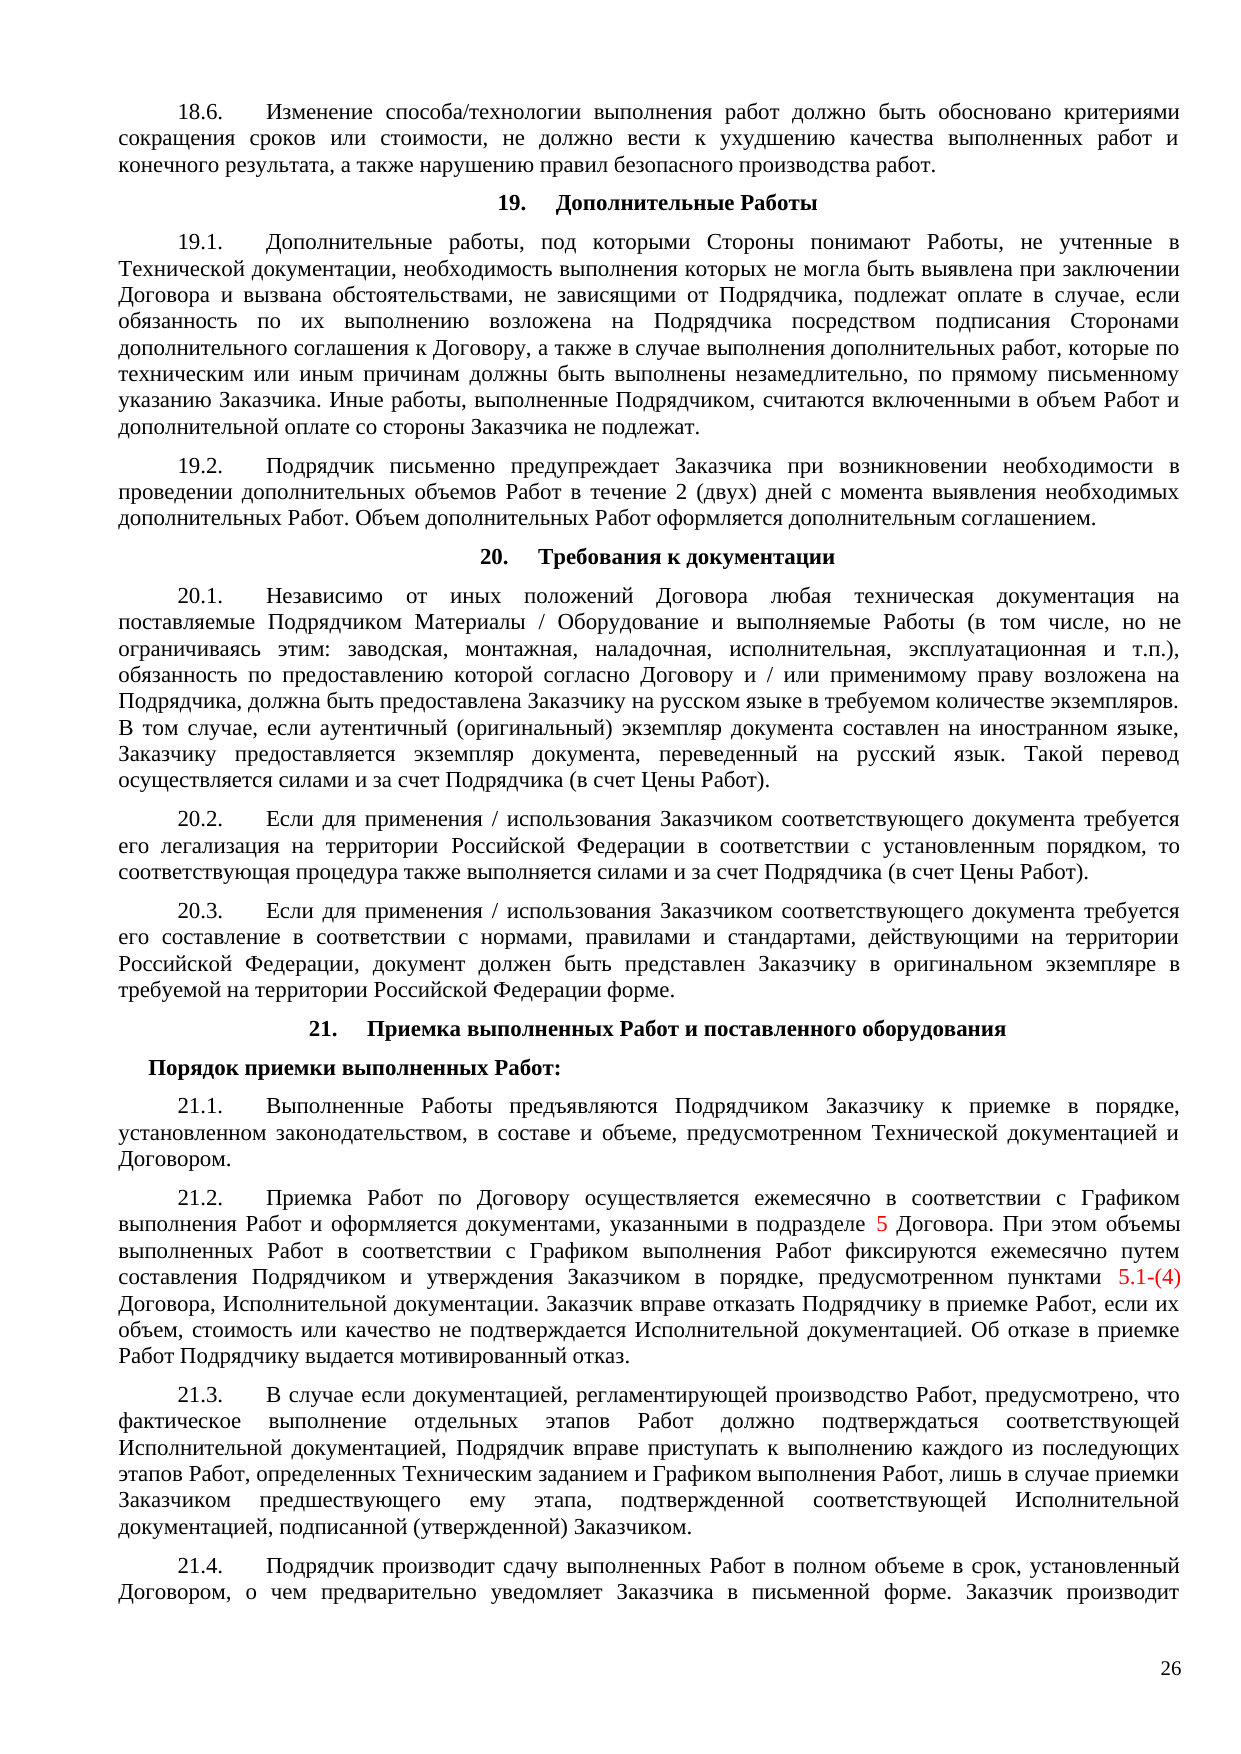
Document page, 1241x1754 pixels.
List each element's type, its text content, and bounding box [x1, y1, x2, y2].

text В случае если документацией, регламентирующей производство Работ, предусмотрено, что фактическое выполнение отдельных этапов Работ должно подтверждаться соответствующей Исполнительной документацией, Подрядчик вправе приступать к выполнению каждого из последующих этапов Работ, определенных Техническим заданием и Графиком выполнения Работ, лишь в случае приемки Заказчиком предшествующего ему этапа, подтвержденной соответствующей Исполнительной документацией, подписанной (утвержденной) Заказчиком. [118, 1381, 1181, 1539]
text Выполненные Работы предъявляются Подрядчиком Заказчику к приемке в порядке, установленном законодательством, в составе и объеме, предусмотренном Технической документацией и Договором. [118, 1093, 1181, 1172]
text Подрядчик письменно предупреждает Заказчика при возникновении необходимости в проведении дополнительных объемов Работ в течение 2 (двух) дней с момента выявления необходимых дополнительных Работ. Объем дополнительных Работ оформляется дополнительным соглашением. [118, 452, 1181, 531]
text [118, 1552, 1181, 1604]
list Порядок приемки выполненных Работ: [118, 1054, 1181, 1080]
text Если для применения / использования Заказчиком соответствующего документа требуется его легализация на территории Российской Федерации в соответствии с установленным порядком, то соответствующая процедура также выполняется силами и за счет Подрядчика (в счет Цены Работ). [118, 805, 1181, 884]
text Если для применения / использования Заказчиком соответствующего документа требуется его составление в соответствии с нормами, правилами и стандартами, действующими на территории Российской Федерации, документ должен быть представлен Заказчику в оригинальном экземпляре в требуемой на территории Российской Федерации форме. [118, 897, 1181, 1002]
text Изменение способа/технологии выполнения работ должно быть обосновано критериями сокращения сроков или стоимости, не должно вести к ухудшению качества выполненных работ и конечного результата, а также нарушению правил безопасного производства работ. [118, 98, 1181, 177]
text Требования к документации [118, 543, 1181, 569]
text Приемка выполненных Работ и поставленного оборудования [118, 1015, 1181, 1041]
text Независимо от иных положений Договора любая техническая документация на поставляемые Подрядчиком Материалы / Оборудование и выполняемые Работы (в том числе, но не ограничиваясь этим: заводская, монтажная, наладочная, исполнительная, эксплуатационная и т.п.), обязанность по предоставлению которой согласно Договору и / или применимому праву возложена на Подрядчика, должна быть предоставлена Заказчику на русском языке в требуемом количестве экземпляров. В том случае, если аутентичный (оригинальный) экземпляр документа составлен на иностранном языке, Заказчику предоставляется экземпляр документа, переведенный на русский язык. Такой перевод осуществляется силами и за счет Подрядчика (в счет Цены Работ). [118, 582, 1181, 793]
text Дополнительные Работы [118, 189, 1181, 216]
text Дополнительные работы, под которыми Стороны понимают Работы, не учтенные в Технической документации, необходимость выполнения которых не могла быть выявлена при заключении Договора и вызвана обстоятельствами, не зависящими от Подрядчика, подлежат оплате в случае, если обязанность по их выполнению возложена на Подрядчика посредством подписания Сторонами дополнительного соглашения к Договору, а также в случае выполнения дополнительных работ, которые по техническим или иным причинам должны быть выполнены незамедлительно, по прямому письменному указанию Заказчика. Иные работы, выполненные Подрядчиком, считаются включенными в объем Работ и дополнительной оплате со стороны Заказчика не подлежат. [118, 228, 1181, 439]
text Приемка Работ по Договору осуществляется ежемесячно в соответствии с Графиком выполнения Работ и оформляется документами, указанными в подразделе 5 Договора. При этом объемы выполненных Работ в соответствии с Графиком выполнения Работ фиксируются ежемесячно путем составления Подрядчиком и утверждения Заказчиком в порядке, предусмотренном пунктами 5.1-5.2 Договора, Исполнительной документации. Заказчик вправе отказать Подрядчику в приемке Работ, если их объем, стоимость или качество не подтверждается Исполнительной документацией. Об отказе в приемке Работ Подрядчику выдается мотивированный отказ. [118, 1184, 1181, 1369]
